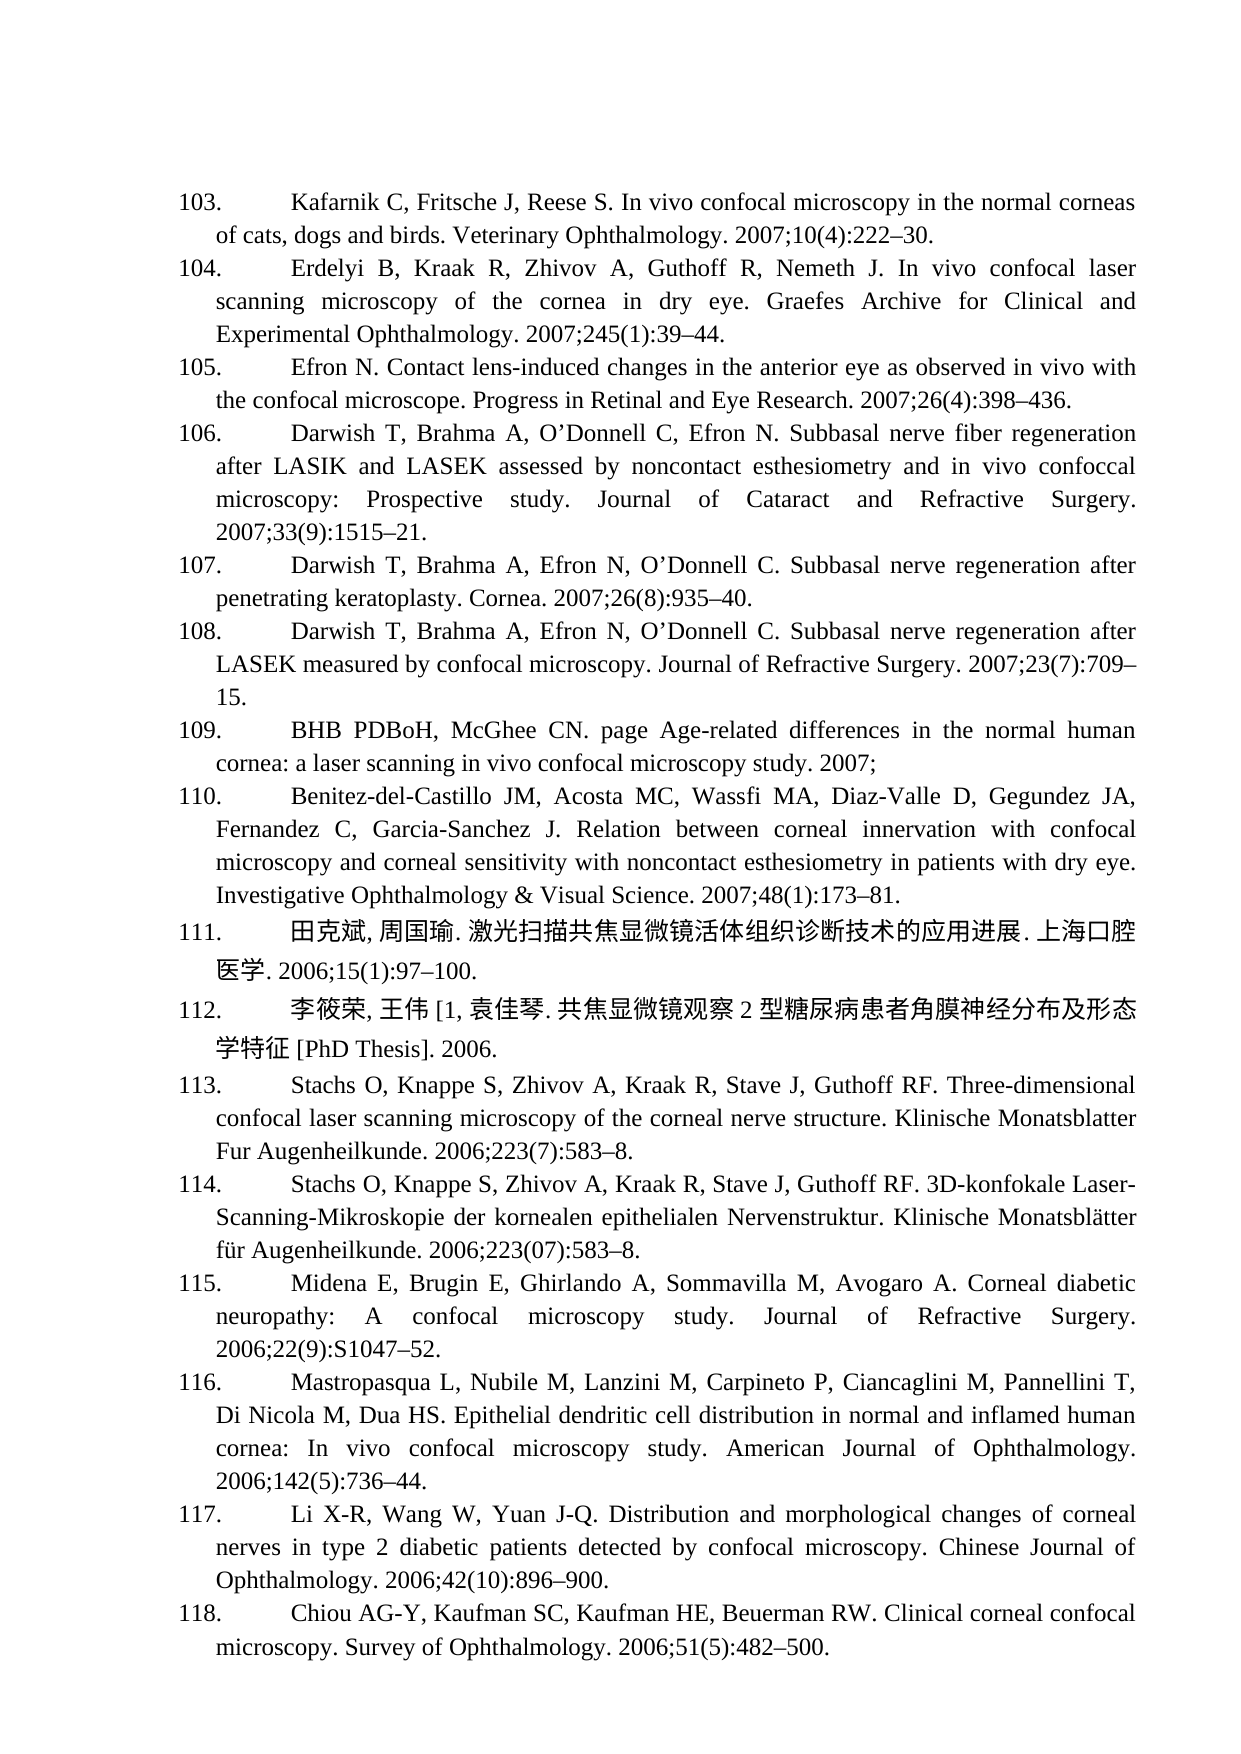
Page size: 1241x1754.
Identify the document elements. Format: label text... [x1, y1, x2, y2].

list Stachs O, Knappe S, Zhivov A, Kraak R, Stave J, Guthoff RF. Three-dimensional confocal laser scanning microscopy of the corneal nerve structure. Klinische Monatsblatter Fur Augenheilkunde. 2006;223(7):583–8. [178, 1070, 1137, 1165]
list Darwish T, Brahma A, Efron N, O’Donnell C. Subbasal nerve regeneration after penetrating keratoplasty. Cornea. 2007;26(8):935–40. [178, 550, 1137, 612]
list Erdelyi B, Kraak R, Zhivov A, Guthoff R, Nemeth J. In vivo confocal laser scanning microscopy of the cornea in dry eye. Graefes Archive for Clinical and Experimental Ophthalmology. 2007;245(1):39–44. [178, 253, 1137, 348]
list Kafarnik C, Fritsche J, Reese S. In vivo confocal microscopy in the normal corneas of cats, dogs and birds. Veterinary Ophthalmology. 2007;10(4):222–30. [178, 187, 1137, 249]
list Mastropasqua L, Nubile M, Lanzini M, Carpineto P, Ciancaglini M, Pannellini T, Di Nicola M, Dua HS. Epithelial dendritic cell distribution in normal and inflamed human cornea: In vivo confocal microscopy study. American Journal of Ophthalmology. 2006;142(5):736–44. [178, 1367, 1137, 1495]
list Chiou AG-Y, Kaufman SC, Kaufman HE, Beuerman RW. Clinical corneal confocal microscopy. Survey of Ophthalmology. 2006;51(5):482–500. [178, 1598, 1137, 1660]
list 田克斌, 周国瑜. 激光扫描共焦显微镜活体组织诊断技术的应用进展. 上海口腔医学. 2006;15(1):97–100. [178, 913, 1137, 987]
list Darwish T, Brahma A, Efron N, O’Donnell C. Subbasal nerve regeneration after LASEK measured by confocal microscopy. Journal of Refractive Surgery. 2007;23(7):709–15. [178, 616, 1137, 711]
list Efron N. Contact lens-induced changes in the anterior eye as observed in vivo with the confocal microscope. Progress in Retinal and Eye Research. 2007;26(4):398–436. [178, 352, 1137, 414]
list Li X-R, Wang W, Yuan J-Q. Distribution and morphological changes of corneal nerves in type 2 diabetic patients detected by confocal microscopy. Chinese Journal of Ophthalmology. 2006;42(10):896–900. [178, 1499, 1137, 1594]
list Midena E, Brugin E, Ghirlando A, Sommavilla M, Avogaro A. Corneal diabetic neuropathy: A confocal microscopy study. Journal of Refractive Surgery. 2006;22(9):S1047–52. [178, 1268, 1137, 1363]
list Darwish T, Brahma A, O’Donnell C, Efron N. Subbasal nerve fiber regeneration after LASIK and LASEK assessed by noncontact esthesiometry and in vivo confoccal microscopy: Prospective study. Journal of Cataract and Refractive Surgery. 2007;33(9):1515–21. [178, 418, 1137, 546]
list BHB PDBoH, McGhee CN. page Age-related differences in the normal human cornea: a laser scanning in vivo confocal microscopy study. 2007; [178, 715, 1137, 777]
list 李筱荣, 王伟 [1, 袁佳琴. 共焦显微镜观察 2 型糖尿病患者角膜神经分布及形态学特征 [PhD Thesis]. 2006. [178, 992, 1137, 1065]
list Stachs O, Knappe S, Zhivov A, Kraak R, Stave J, Guthoff RF. 3D-konfokale Laser-Scanning-Mikroskopie der kornealen epithelialen Nervenstruktur. Klinische Monatsblätter für Augenheilkunde. 2006;223(07):583–8. [178, 1169, 1137, 1264]
list Benitez-del-Castillo JM, Acosta MC, Wassfi MA, Diaz-Valle D, Gegundez JA, Fernandez C, Garcia-Sanchez J. Relation between corneal innervation with confocal microscopy and corneal sensitivity with noncontact esthesiometry in patients with dry eye. Investigative Ophthalmology & Visual Science. 2007;48(1):173–81. [178, 781, 1137, 909]
